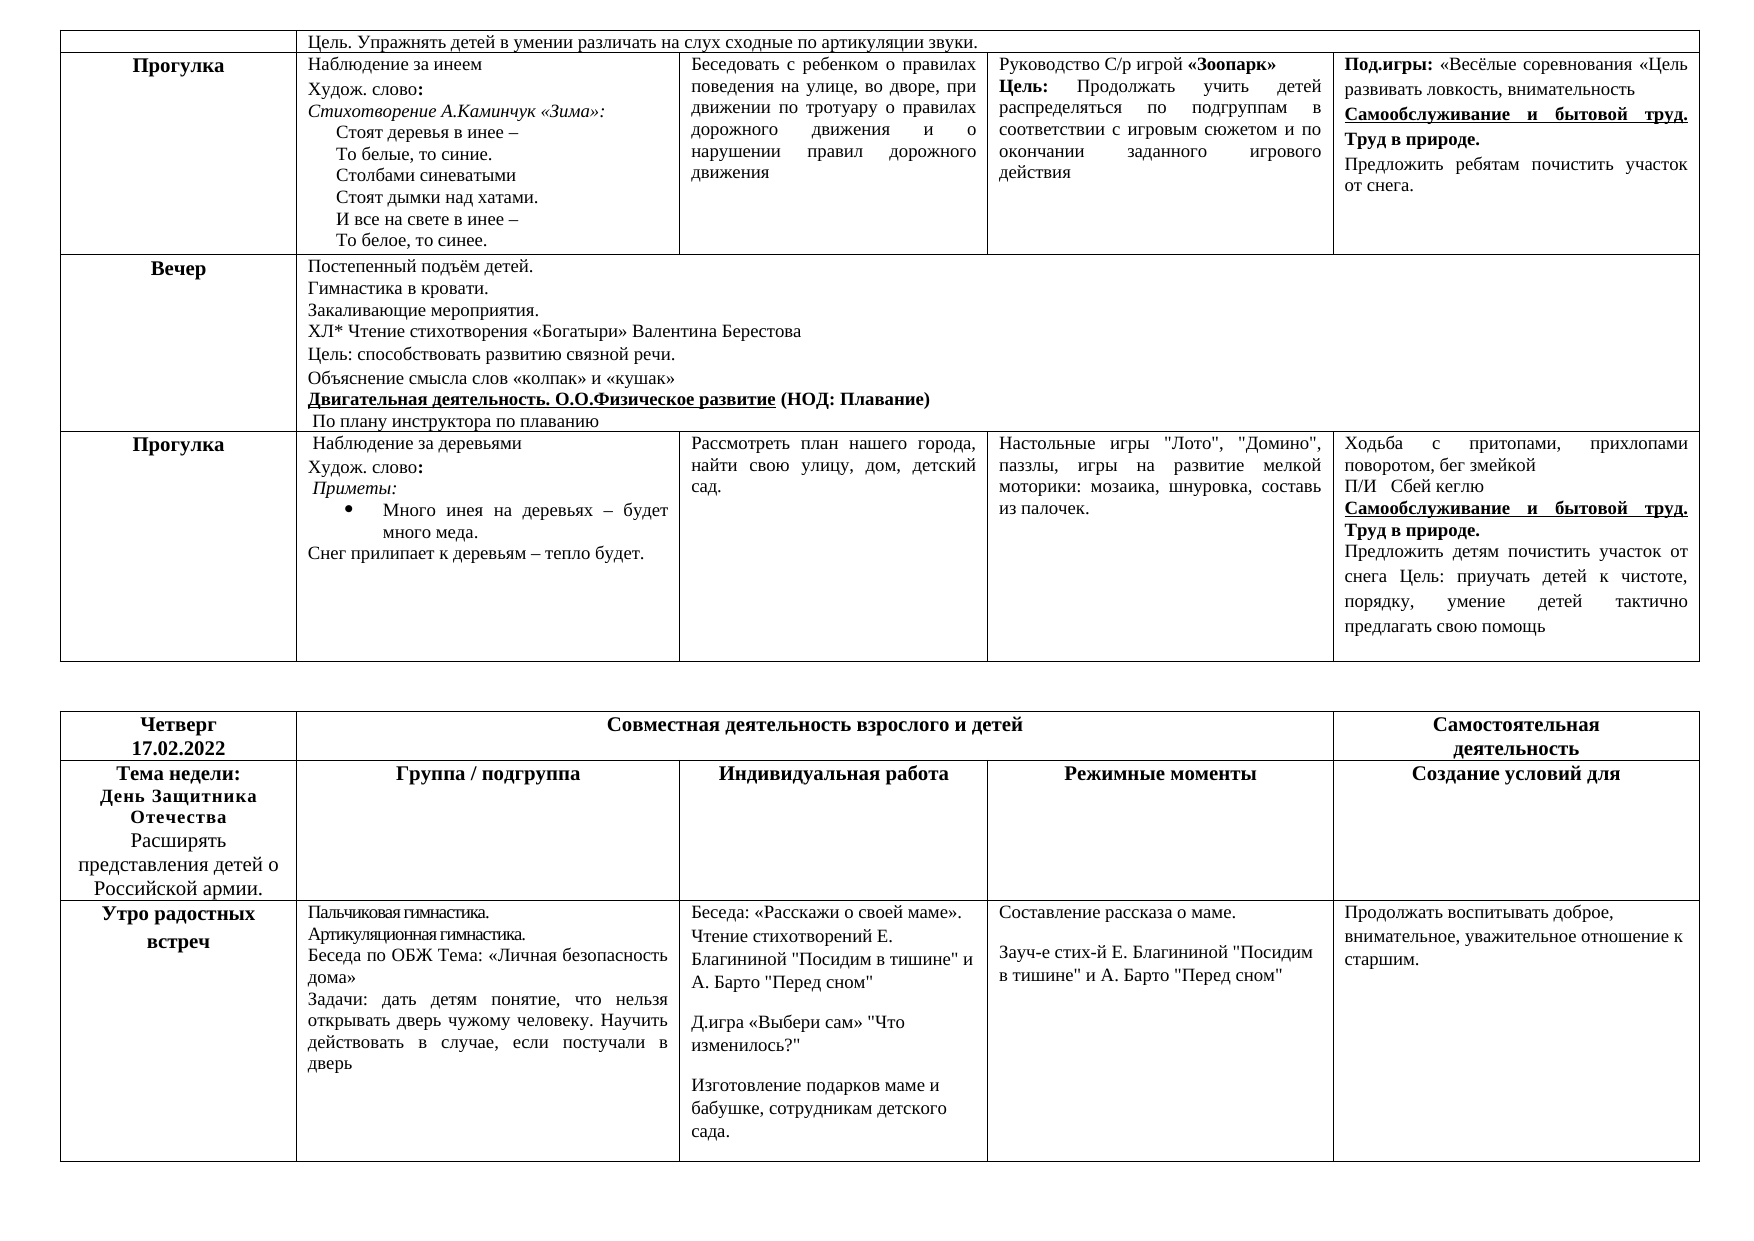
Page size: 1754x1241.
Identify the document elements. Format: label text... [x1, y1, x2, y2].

table_cell Тема недели: День Защитника Отечества Расширять представления детей о Российской армии. [61, 761, 296, 900]
table_cell Постепенный подъём детей. Гимнастика в кровати. Закаливающие мероприятия. ХЛ* Чтение стихотворения «Богатыри» Валентина Берестова Цель: способствовать развитию связной речи. Объяснение смысла слов «колпак» и «кушак» Двигательная деятельность. О.О.Физическое развитие (НОД: Плавание) По плану инструктора по плаванию [297, 255, 1699, 431]
table_cell Индивидуальная работа [680, 761, 987, 900]
table_cell Режимные моменты [988, 761, 1333, 900]
table_cell Под.игры: «Весёлые соревнования «Цель развивать ловкость, внимательность Самообслуживание и бытовой труд. Труд в природе. Предложить ребятам почистить участок от снега. [1334, 53, 1699, 254]
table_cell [61, 31, 296, 52]
table_cell Утро радостных встреч [61, 901, 296, 1161]
table_cell Создание условий для [1334, 761, 1699, 900]
table_header Самостоятельная деятельность [1334, 712, 1699, 760]
table_cell Прогулка [61, 53, 296, 254]
table_cell Наблюдение за деревьями Худож. слово: Приметы: Много инея на деревьях – будет много меда. Снег прилипает к деревьям – тепло будет. [297, 432, 679, 661]
table_cell Рассмотреть план нашего города, найти свою улицу, дом, детский сад. [680, 432, 987, 661]
table_cell Продолжать воспитывать доброе, внимательное, уважительное отношение к старшим. [1334, 901, 1699, 1161]
table_cell Прогулка [61, 432, 296, 661]
table_cell Группа / подгруппа [297, 761, 679, 900]
table_cell Настольные игры "Лото", "Домино", паззлы, игры на развитие мелкой моторики: мозаика, шнуровка, составь из палочек. [988, 432, 1333, 661]
table_cell Беседовать с ребенком о правилах поведения на улице, во дворе, при движении по тротуару о правилах дорожного движения и о нарушении правил дорожного движения [680, 53, 987, 254]
table_cell Наблюдение за инеем Худож. слово: Стихотворение А.Каминчук «Зима»: Стоят деревья в инее – То белые, то синие. Столбами синеватыми Стоят дымки над хатами. И все на свете в инее – То белое, то синее. [297, 53, 679, 254]
table_cell Руководство С/р игрой «Зоопарк» Цель: Продолжать учить детей распределяться по подгруппам в соответствии с игровым сюжетом и по окончании заданного игрового действия [988, 53, 1333, 254]
table_cell Ходьба с притопами, прихлопами поворотом, бег змейкой П/И Сбей кеглю Самообслуживание и бытовой труд. Труд в природе. Предложить детям почистить участок от снега Цель: приучать детей к чистоте, порядку, умение детей тактично предлагать свою помощь [1334, 432, 1699, 661]
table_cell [297, 31, 1699, 52]
table_header Четверг 17.02.2022 [61, 712, 296, 760]
table_cell Составление рассказа о маме. Зауч-е стих-й Е. Благининой "Посидим в тишине" и А. Барто "Перед сном" [988, 901, 1333, 1161]
table_cell Беседа: «Расскажи о своей маме». Чтение стихотворений Е. Благининой "Посидим в тишине" и А. Барто "Перед сном" Д.игра «Выбери сам» "Что изменилось?" Изготовление подарков маме и бабушке, сотрудникам детского сада. [680, 901, 987, 1161]
table_header Совместная деятельность взрослого и детей [297, 712, 1333, 760]
table_cell Пальчиковая гимнастика. Артикуляционная гимнастика. Беседа по ОБЖ Тема: «Личная безопасность дома» Задачи: дать детям понятие, что нельзя открывать дверь чужому человеку. Научить действовать в случае, если постучали в дверь [297, 901, 679, 1161]
table_cell Вечер [61, 255, 296, 431]
